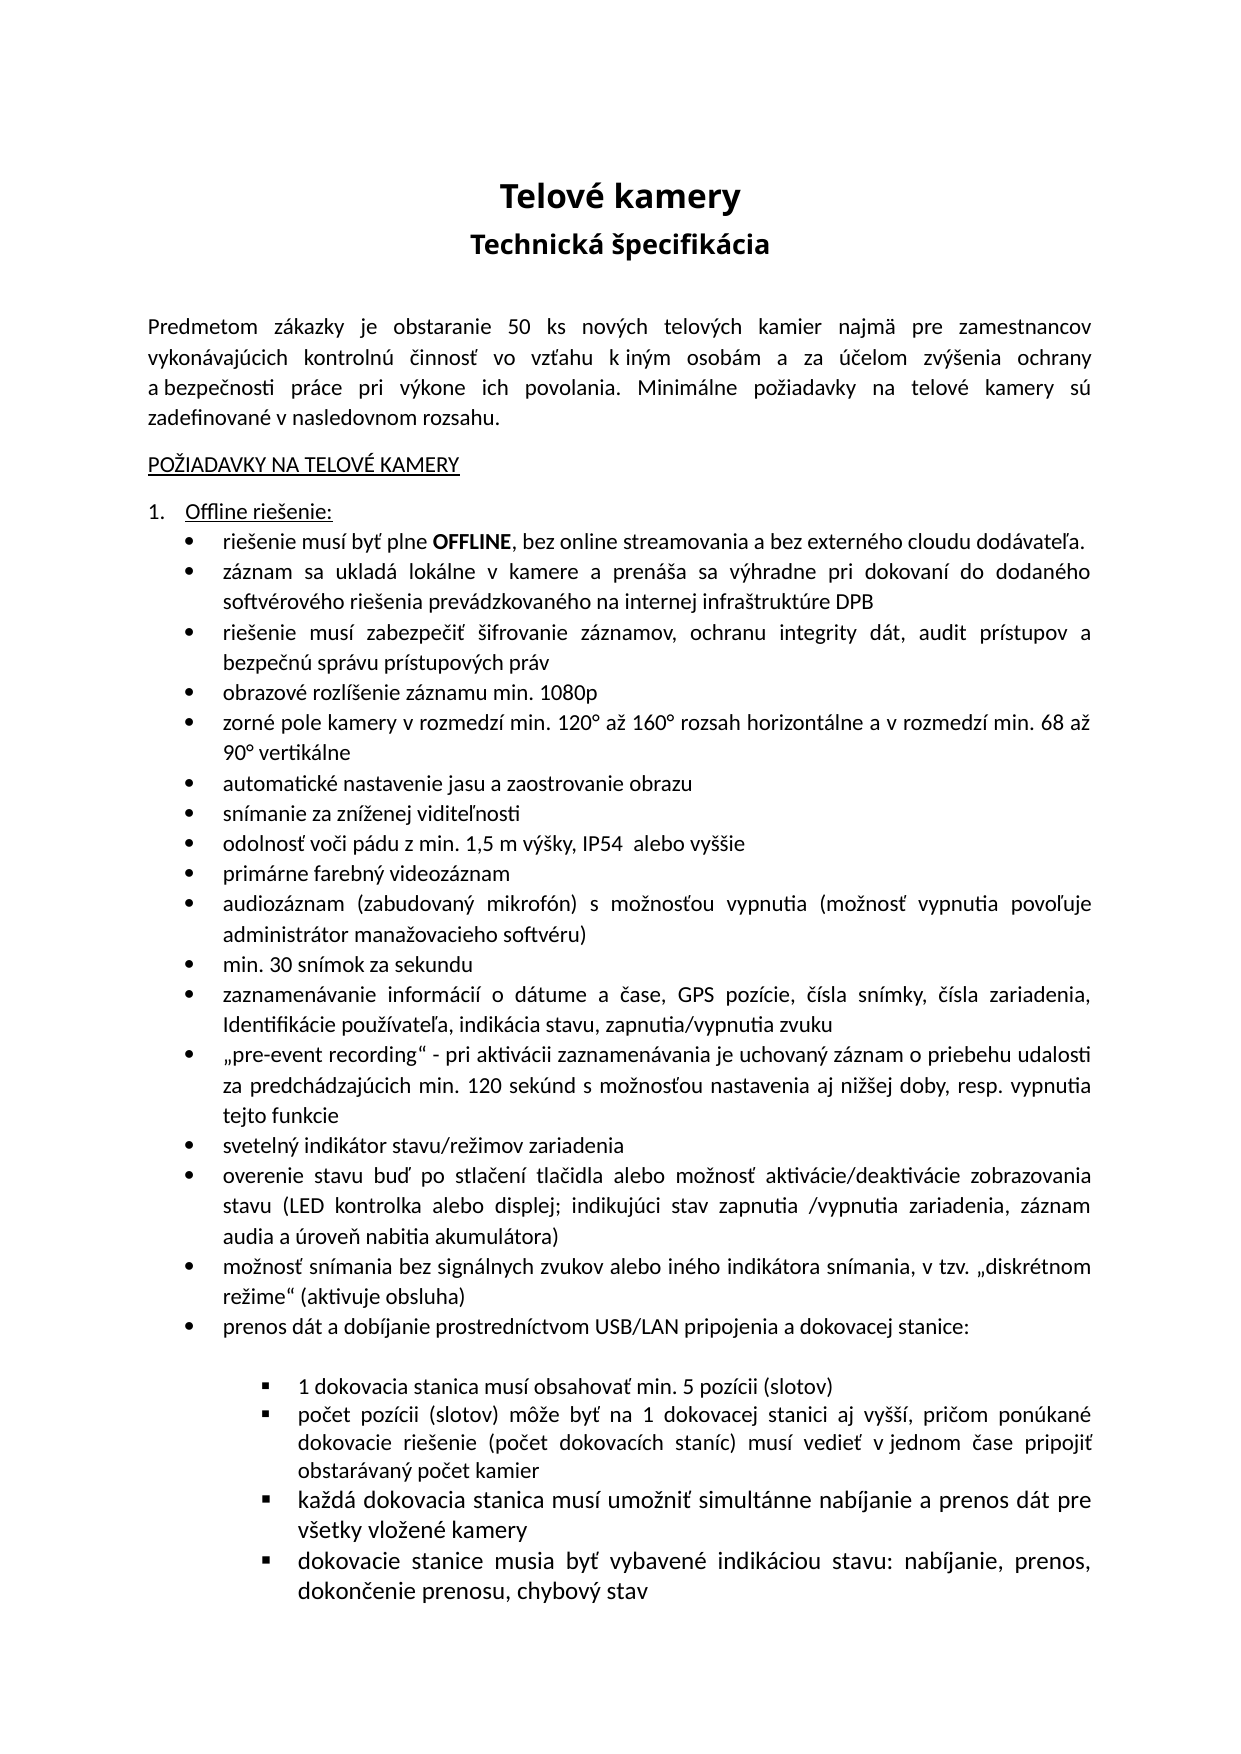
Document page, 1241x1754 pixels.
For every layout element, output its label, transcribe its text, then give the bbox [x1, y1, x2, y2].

list možnosť snímania bez signálnych zvukov alebo iného indikátora snímania, v tzv. „diskrétnom režime“ (aktivuje obsluha) [185, 1252, 1093, 1310]
text POŽIADAVKY NA TELOVÉ KAMERY [148, 450, 1093, 478]
list snímanie za zníženej viditeľnosti [185, 799, 1093, 827]
list Offline riešenie: [148, 497, 1093, 525]
list odolnosť voči pádu z min. 1,5 m výšky, IP54 alebo vyššie [185, 829, 1093, 857]
subtitle Technická špecifikácia [148, 226, 1093, 263]
subtitle Telové kamery [148, 173, 1093, 218]
list primárne farebný videozáznam [185, 859, 1093, 887]
list riešenie musí zabezpečiť šifrovanie záznamov, ochranu integrity dát, audit prístupov a bezpečnú správu prístupových práv [185, 618, 1093, 676]
list riešenie musí byť plne OFFLINE, bez online streamovania a bez externého cloudu dodávateľa. [185, 527, 1093, 555]
text Predmetom zákazky je obstaranie 50 ks nových telových kamier najmä pre zamestnancov vykonávajúcich kontrolnú činnosť vo vzťahu k iným osobám a za účelom zvýšenia ochrany a bezpečnosti práce pri výkone ich povolania. Minimálne požiadavky na telové kamery sú zadefinované v nasledovnom rozsahu. [148, 312, 1093, 431]
list počet pozícii (slotov) môže byť na 1 dokovacej stanici aj vyšší, pričom ponúkané dokovacie riešenie (počet dokovacích staníc) musí vedieť v jednom čase pripojiť obstarávaný počet kamier [260, 1429, 1093, 1513]
list zaznamenávanie informácií o dátume a čase, GPS pozície, čísla snímky, čísla zariadenia, Identifikácie používateľa, indikácia stavu, zapnutia/vypnutia zvuku [185, 980, 1093, 1038]
list audiozáznam (zabudovaný mikrofón) s možnosťou vypnutia (možnosť vypnutia povoľuje administrátor manažovacieho softvéru) [185, 889, 1093, 948]
list zorné pole kamery v rozmedzí min. 120° až 160° rozsah horizontálne a v rozmedzí min. 68 až 90° vertikálne [185, 708, 1093, 766]
list záznam sa ukladá lokálne v kamere a prenáša sa výhradne pri dokovaní do dodaného softvérového riešenia prevádzkovaného na internej infraštruktúre DPB [185, 557, 1093, 615]
list každá dokovacia stanica musí umožniť simultánne nabíjanie a prenos dát pre všetky vložené kamery [260, 1542, 1093, 1603]
list prenos dát a dobíjanie prostredníctvom USB/LAN pripojenia a dokovacej stanice: [185, 1312, 1093, 1340]
list automatické nastavenie jasu a zaostrovanie obrazu [185, 769, 1093, 797]
list min. 30 snímok za sekundu [185, 950, 1093, 978]
list svetelný indikátor stavu/režimov zariadenia [185, 1131, 1093, 1159]
list 1 dokovacia stanica musí obsahovať min. 5 pozícii (slotov) [260, 1372, 1093, 1400]
list „pre-event recording“ - pri aktivácii zaznamenávania je uchovaný záznam o priebehu udalosti za predchádzajúcich min. 120 sekúnd s možnosťou nastavenia aj nižšej doby, resp. vypnutia tejto funkcie [185, 1041, 1093, 1129]
list obrazové rozlíšenie záznamu min. 1080p [185, 678, 1093, 706]
list overenie stavu buď po stlačení tlačidla alebo možnosť aktivácie/deaktivácie zobrazovania stavu (LED kontrolka alebo displej; indikujúci stav zapnutia /vypnutia zariadenia, záznam audia a úroveň nabitia akumulátora) [185, 1161, 1093, 1250]
